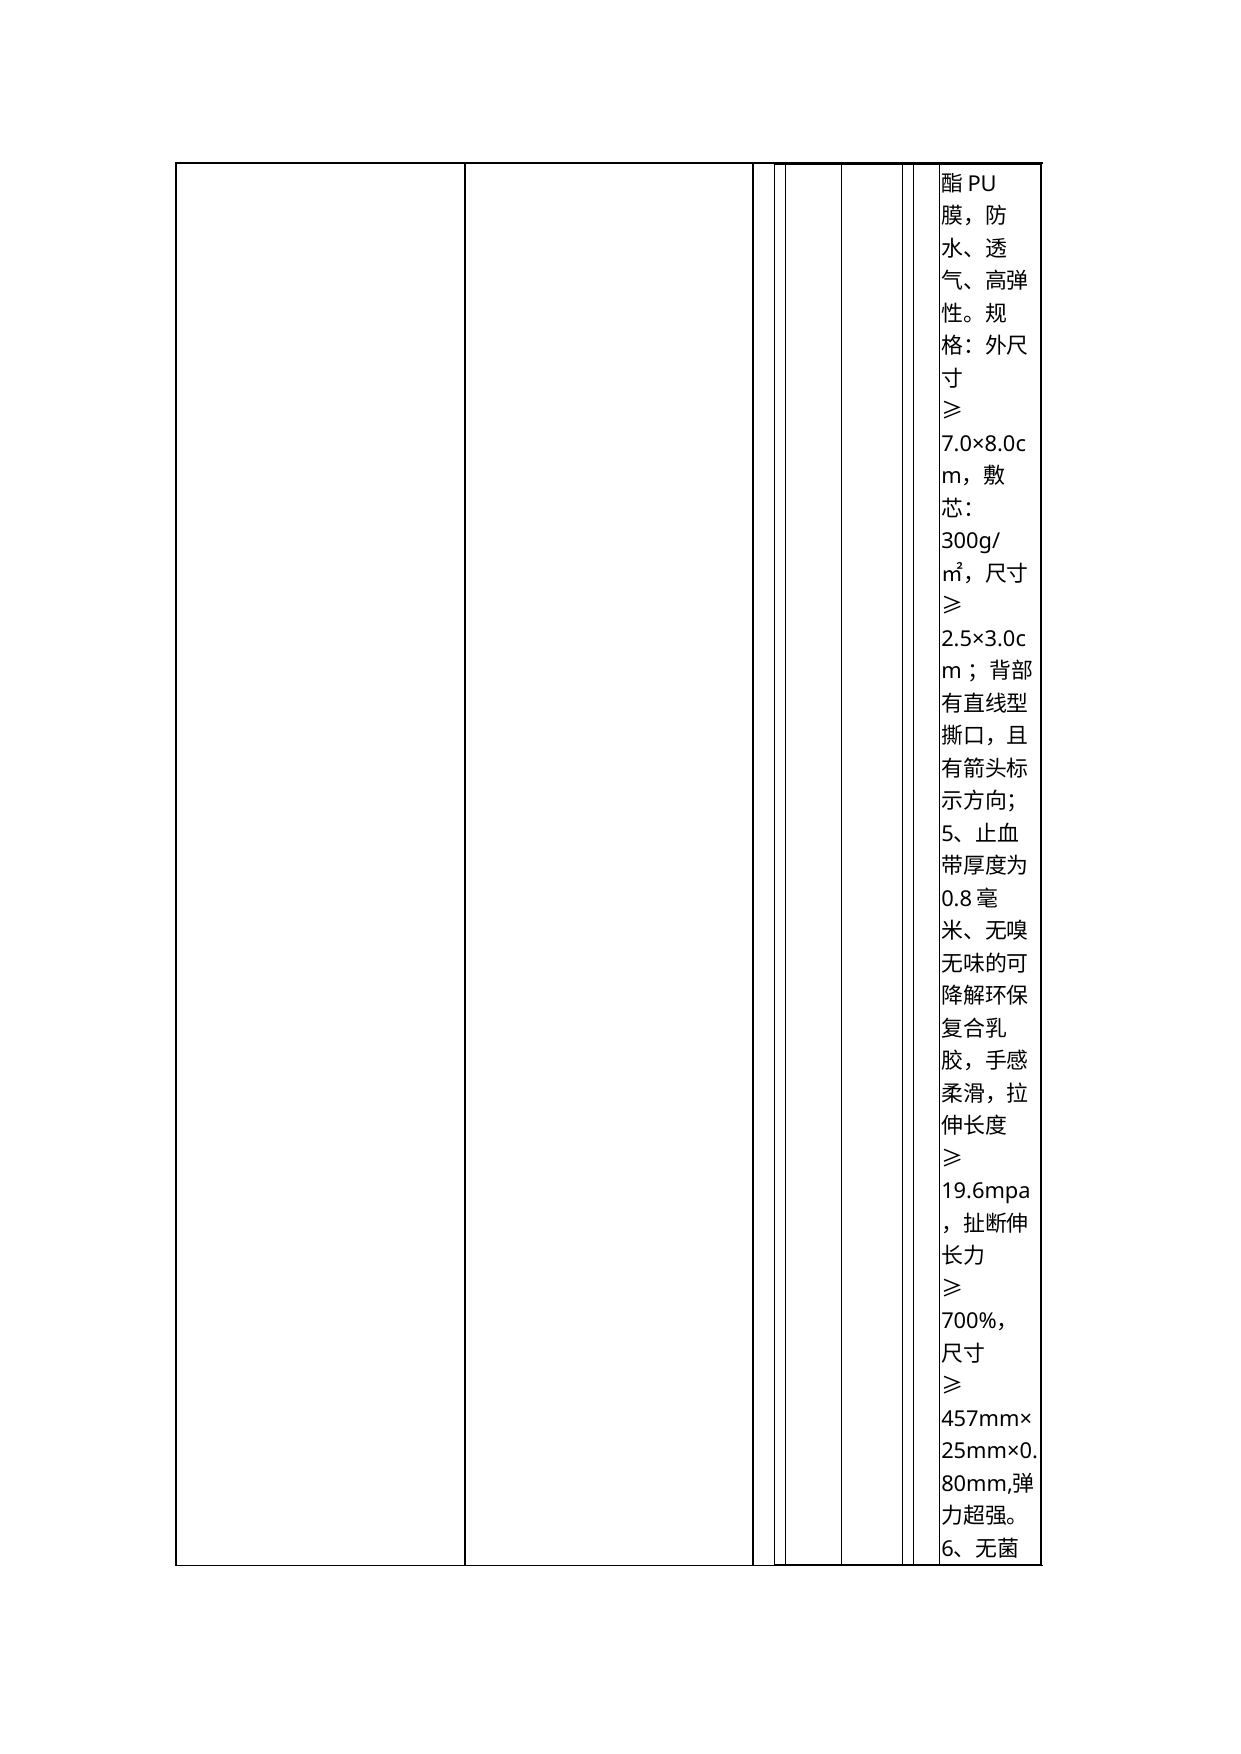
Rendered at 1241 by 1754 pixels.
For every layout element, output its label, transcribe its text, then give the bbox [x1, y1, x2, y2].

table_cell [754, 164, 774, 1565]
table_cell [786, 165, 841, 1564]
table_cell [940, 165, 1040, 1564]
table_cell 1 [466, 164, 752, 1565]
table_cell [177, 164, 464, 1565]
table_cell [914, 165, 939, 1564]
table_cell [903, 165, 913, 1564]
table_cell [775, 165, 785, 1564]
table_cell [842, 165, 902, 1564]
